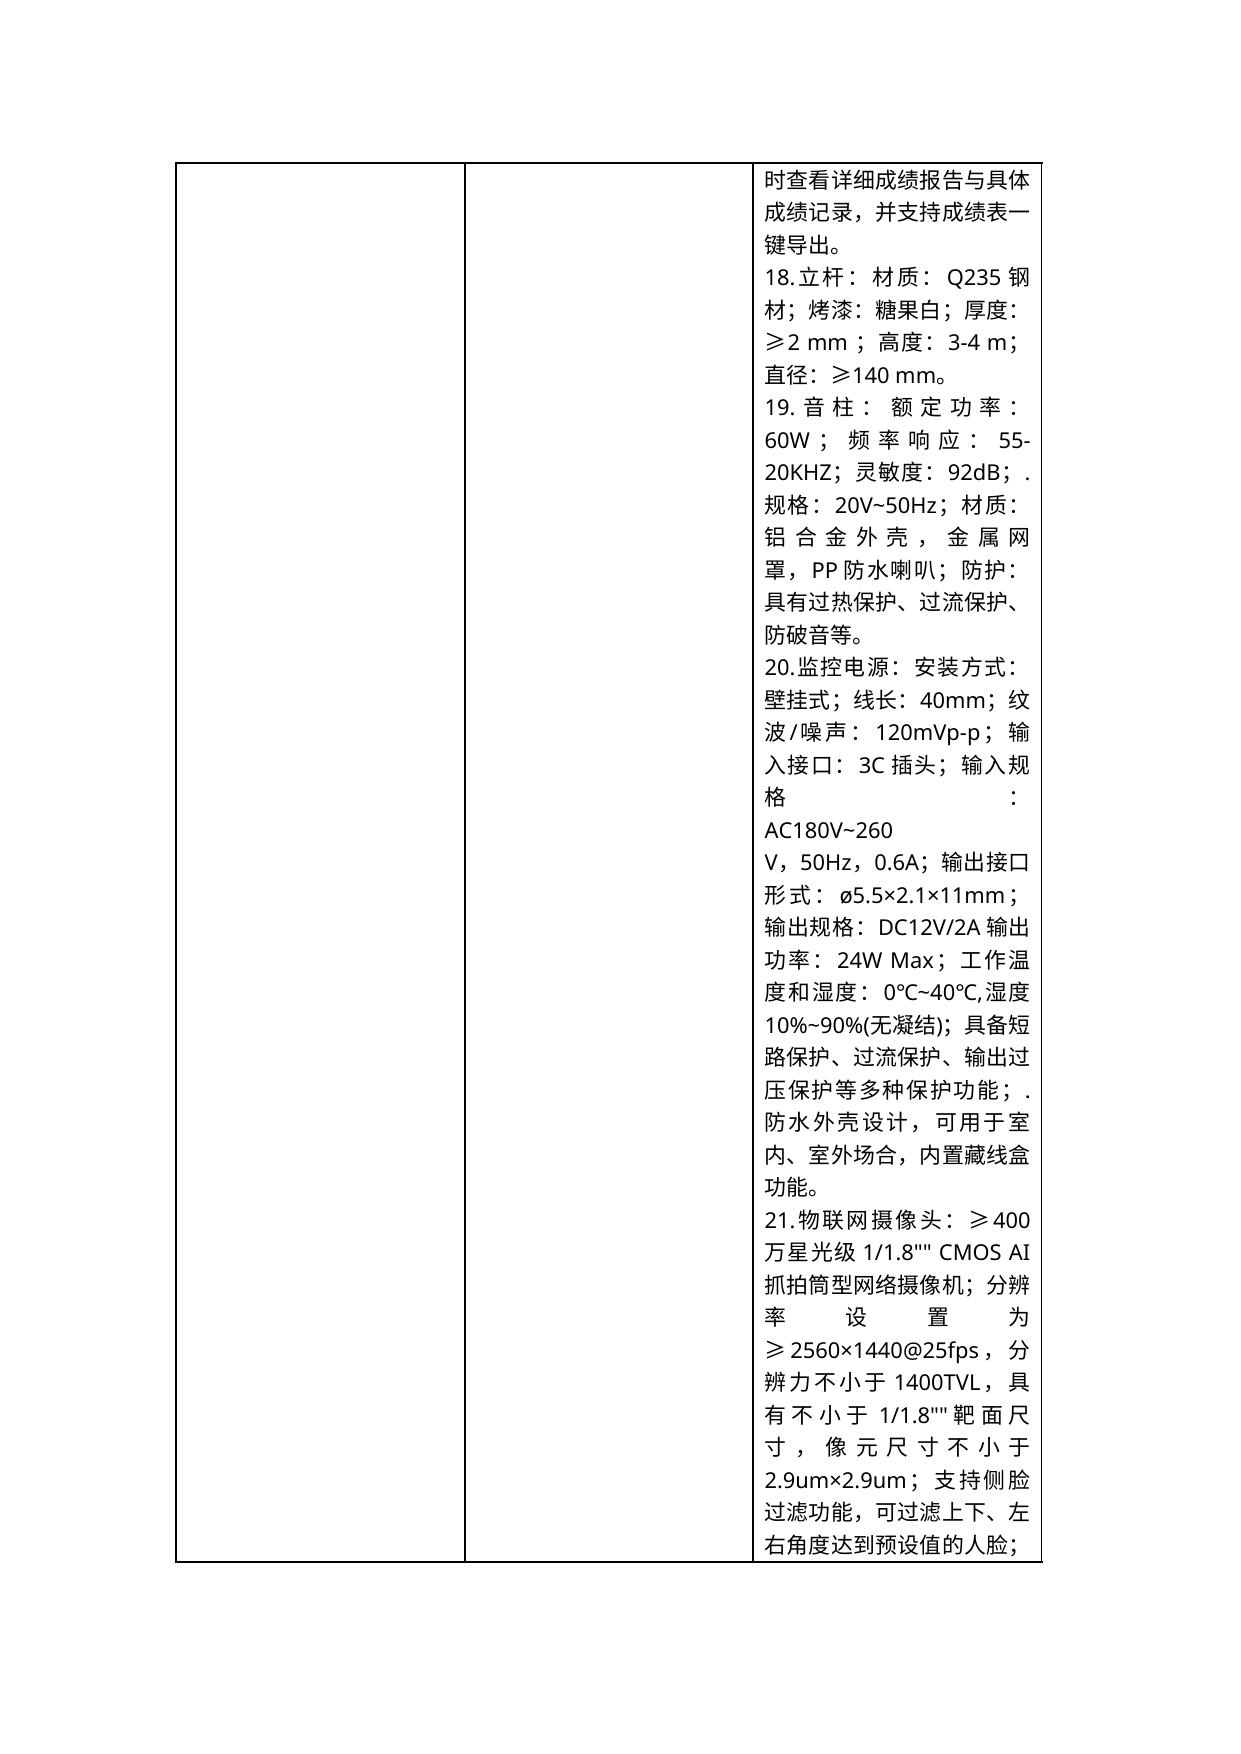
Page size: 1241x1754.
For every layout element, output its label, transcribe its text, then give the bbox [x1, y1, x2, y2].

table_cell 7 [177, 164, 464, 1561]
table_cell [466, 164, 752, 1561]
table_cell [754, 164, 1041, 1561]
